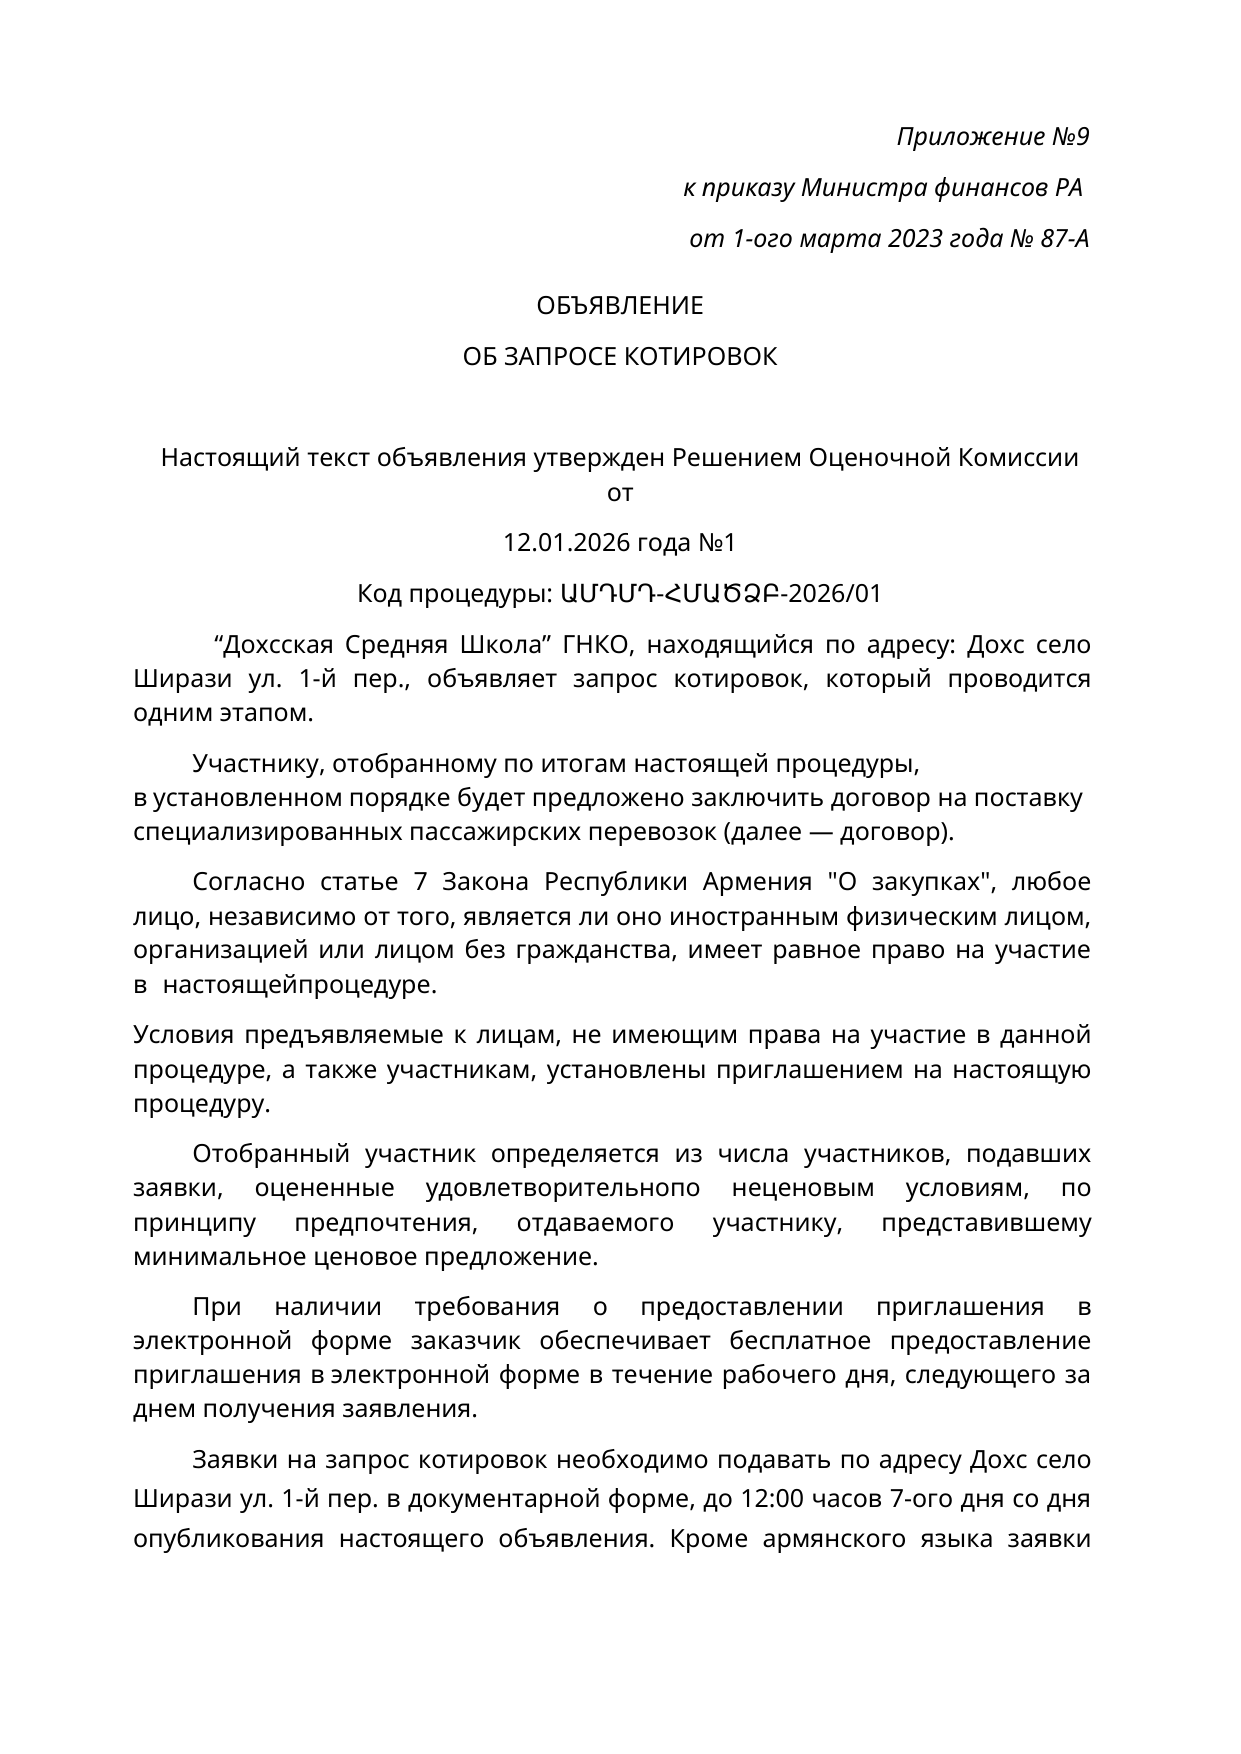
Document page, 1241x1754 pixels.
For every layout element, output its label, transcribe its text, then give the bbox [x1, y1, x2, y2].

text ОБЪЯВЛЕНИЕ [148, 288, 1092, 322]
text Настоящий текст объявления утвержден Решением Оценочной Комиссии от [148, 440, 1092, 508]
text “Дохсская Средняя Школа” ГНКО, находящийся по адресу: Дохс село Ширази ул. 1-й пер., объявляет запрос котировок, который проводится одним этапом. [133, 626, 1092, 728]
text Условия предъявляемые к лицам, не имеющим права на участие в данной процедуре, а также участникам, установлены приглашением на настоящую процедуру. [133, 1017, 1092, 1119]
text ОБ ЗАПРОСЕ КОТИРОВОК [148, 339, 1092, 373]
text Отобранный участник определяется из числа участников, подавших заявки, оцененные удовлетворительнопо неценовым условиям, по принципу предпочтения, отдаваемого участнику, представившему минимальное ценовое предложение. [133, 1136, 1092, 1272]
text 12.01.2026 года №1 [148, 525, 1092, 559]
text к приказу Министра финансов РА от 1-ого марта 2023 года № 87-A [148, 169, 1092, 254]
text Согласно статье 7 Закона Республики Армения "О закупках", любое лицо, независимо от того, является ли оно иностранным физическим лицом, организацией или лицом без гражданства, имеет равное право на участие в настоящейпроцедуре. [133, 864, 1092, 1001]
text Код процедуры: ԱՄԴՄԴ-ՀՄԱԾՁԲ-2026/01 [148, 576, 1092, 610]
text При наличии требования о предоставлении приглашения в электронной форме заказчик обеспечивает бесплатное предоставление приглашения в электронной форме в течение рабочего дня, следующего за днем получения заявления. [133, 1289, 1092, 1425]
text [133, 1442, 1092, 1554]
text Участнику, отобранному по итогам настоящей процедуры, в установленном порядке будет предложено заключить договор на поставку специализированных пассажирских перевозок (далее — договор). [133, 745, 1092, 847]
text Приложение №9 [148, 118, 1092, 152]
